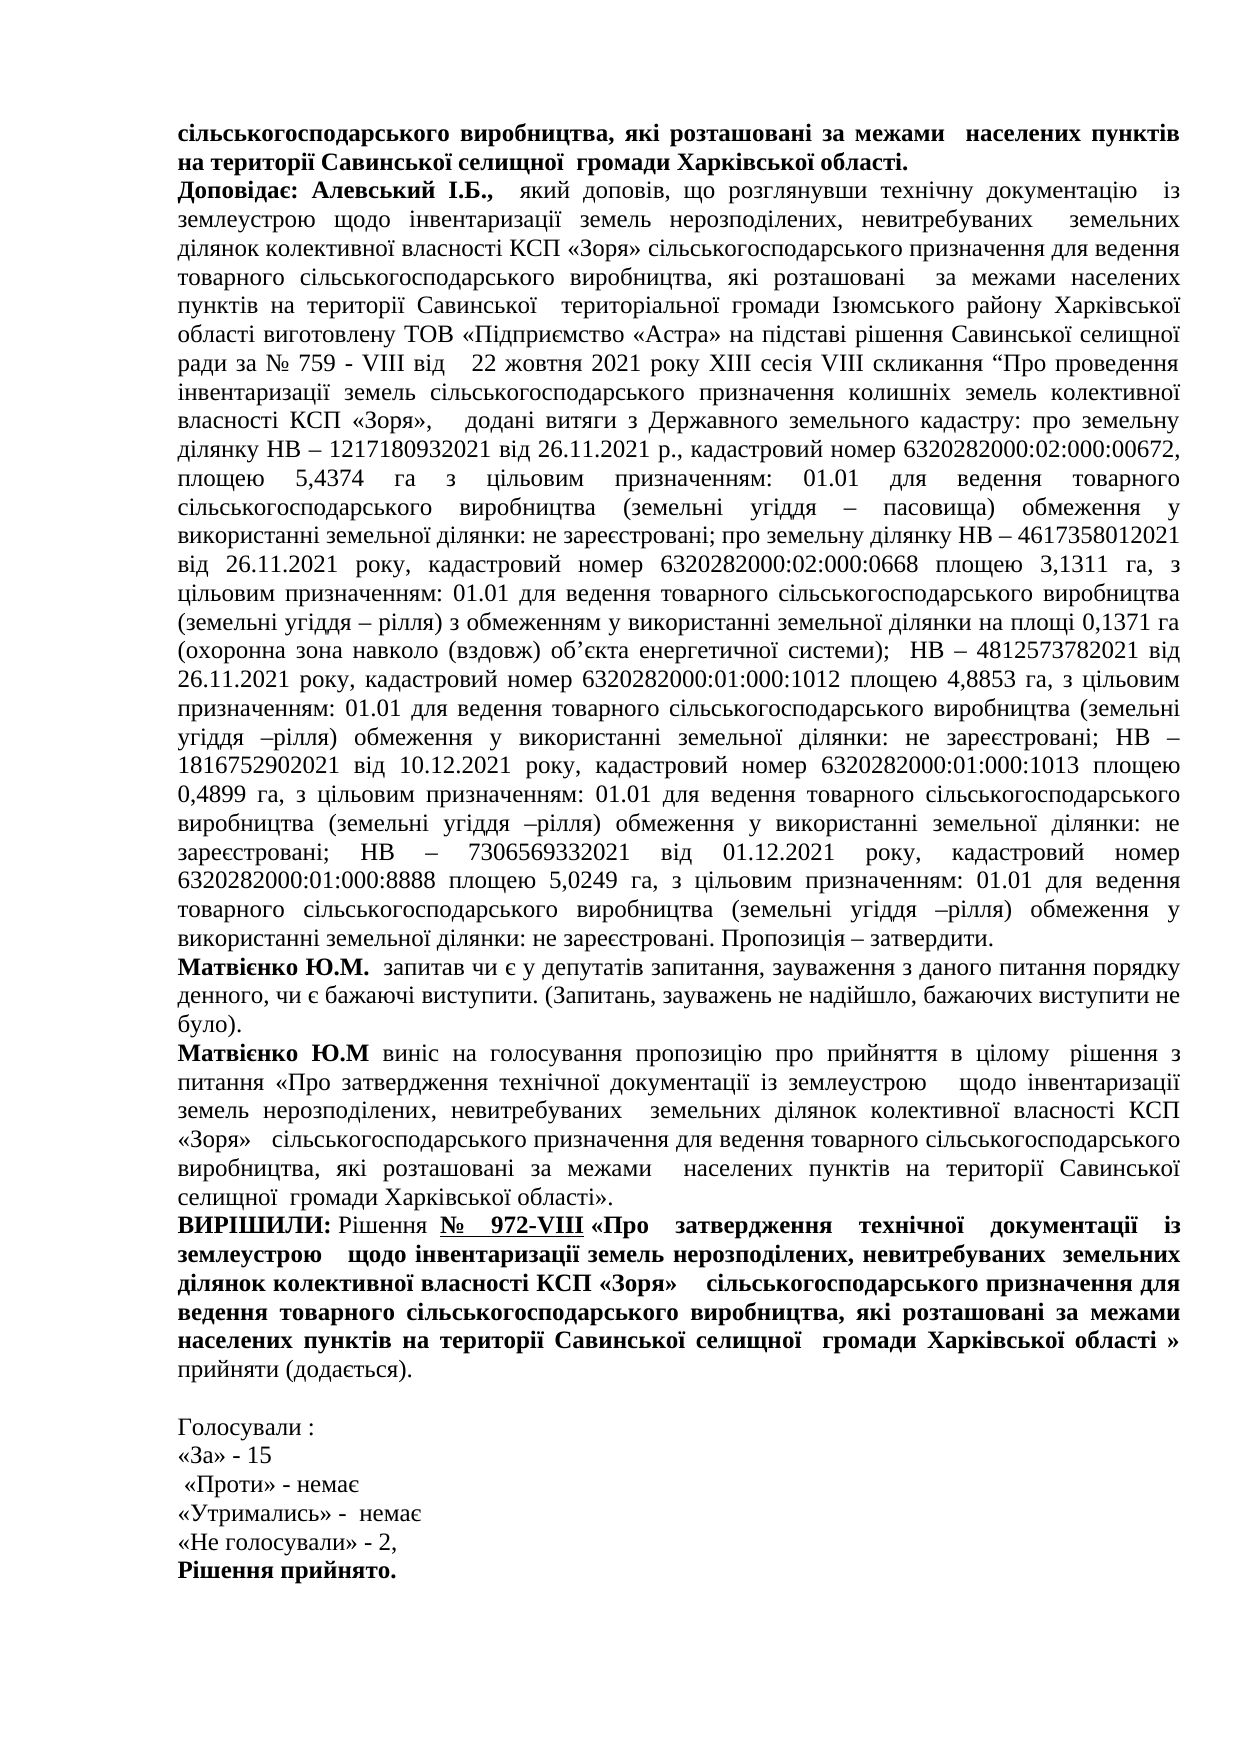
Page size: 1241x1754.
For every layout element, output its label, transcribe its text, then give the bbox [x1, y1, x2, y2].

text «Проти» - немає [177, 1469, 1181, 1498]
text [177, 118, 1181, 176]
text «Не голосували» - 2, [177, 1527, 1181, 1556]
text Доповідає: Алевський І.Б., який доповів, що розглянувши технічну документацію із землеустрою щодо інвентаризації земель нерозподілених, невитребуваних земельних ділянок колективної власності КСП «Зоря» сільськогосподарського призначення для ведення товарного сільськогосподарського виробництва, які розташовані за межами населених пунктів на території Савинської територіальної громади Ізюмського району Харківської області виготовлену ТОВ «Підприємство «Астра» на підставі рішення Савинської селищної ради за № 759 - VIIІ від 22 жовтня 2021 року ХIIІ сесія VIIІ скликання “Про проведення інвентаризації земель сільськогосподарського призначення колишніх земель колективної власності КСП «Зоря», додані витяги з Державного земельного кадастру: про земельну ділянку НВ – 1217180932021 від 26.11.2021 р., кадастровий номер 6320282000:02:000:00672, площею 5,4374 га з цільовим призначенням: 01.01 для ведення товарного сільськогосподарського виробництва (земельні угіддя – пасовища) обмеження у використанні земельної ділянки: не зареєстровані; про земельну ділянку НВ – 4617358012021 від 26.11.2021 року, кадастровий номер 6320282000:02:000:0668 площею 3,1311 га, з цільовим призначенням: 01.01 для ведення товарного сільськогосподарського виробництва (земельні угіддя – рілля) з обмеженням у використанні земельної ділянки на площі 0,1371 га (охоронна зона навколо (вздовж) об’єкта енергетичної системи); НВ – 4812573782021 від 26.11.2021 року, кадастровий номер 6320282000:01:000:1012 площею 4,8853 га, з цільовим призначенням: 01.01 для ведення товарного сільськогосподарського виробництва (земельні угіддя –рілля) обмеження у використанні земельної ділянки: не зареєстровані; НВ – 1816752902021 від 10.12.2021 року, кадастровий номер 6320282000:01:000:1013 площею 0,4899 га, з цільовим призначенням: 01.01 для ведення товарного сільськогосподарського виробництва (земельні угіддя –рілля) обмеження у використанні земельної ділянки: не зареєстровані; НВ – 7306569332021 від 01.12.2021 року, кадастровий номер 6320282000:01:000:8888 площею 5,0249 га, з цільовим призначенням: 01.01 для ведення товарного сільськогосподарського виробництва (земельні угіддя –рілля) обмеження у використанні земельної ділянки: не зареєстровані. Пропозиція – затвердити. [177, 176, 1181, 952]
text Голосували : [177, 1412, 1181, 1441]
text Матвієнко Ю.М виніс на голосування пропозицію про прийняття в цілому рішення з питання «Про затвердження технічної документації із землеустрою щодо інвентаризації земель нерозподілених, невитребуваних земельних ділянок колективної власності КСП «Зоря» сільськогосподарського призначення для ведення товарного сільськогосподарського виробництва, які розташовані за межами населених пунктів на території Савинської селищної громади Харківської області». [177, 1038, 1181, 1211]
text «За» - 15 [177, 1441, 1181, 1469]
text Матвієнко Ю.М. запитав чи є у депутатів запитання, зауваження з даного питання порядку денного, чи є бажаючі виступити. (Запитань, зауважень не надійшло, бажаючих виступити не було). [177, 952, 1181, 1038]
text Рішення прийнято. [177, 1556, 1181, 1584]
text ВИРІШИЛИ: Рішення № 972-VІІІ «Про затвердження технічної документації із землеустрою щодо інвентаризації земель нерозподілених, невитребуваних земельних ділянок колективної власності КСП «Зоря» сільськогосподарського призначення для ведення товарного сільськогосподарського виробництва, які розташовані за межами населених пунктів на території Савинської селищної громади Харківської області » прийняти (додається). [177, 1211, 1181, 1383]
text «Утримались» - немає [177, 1498, 1181, 1527]
